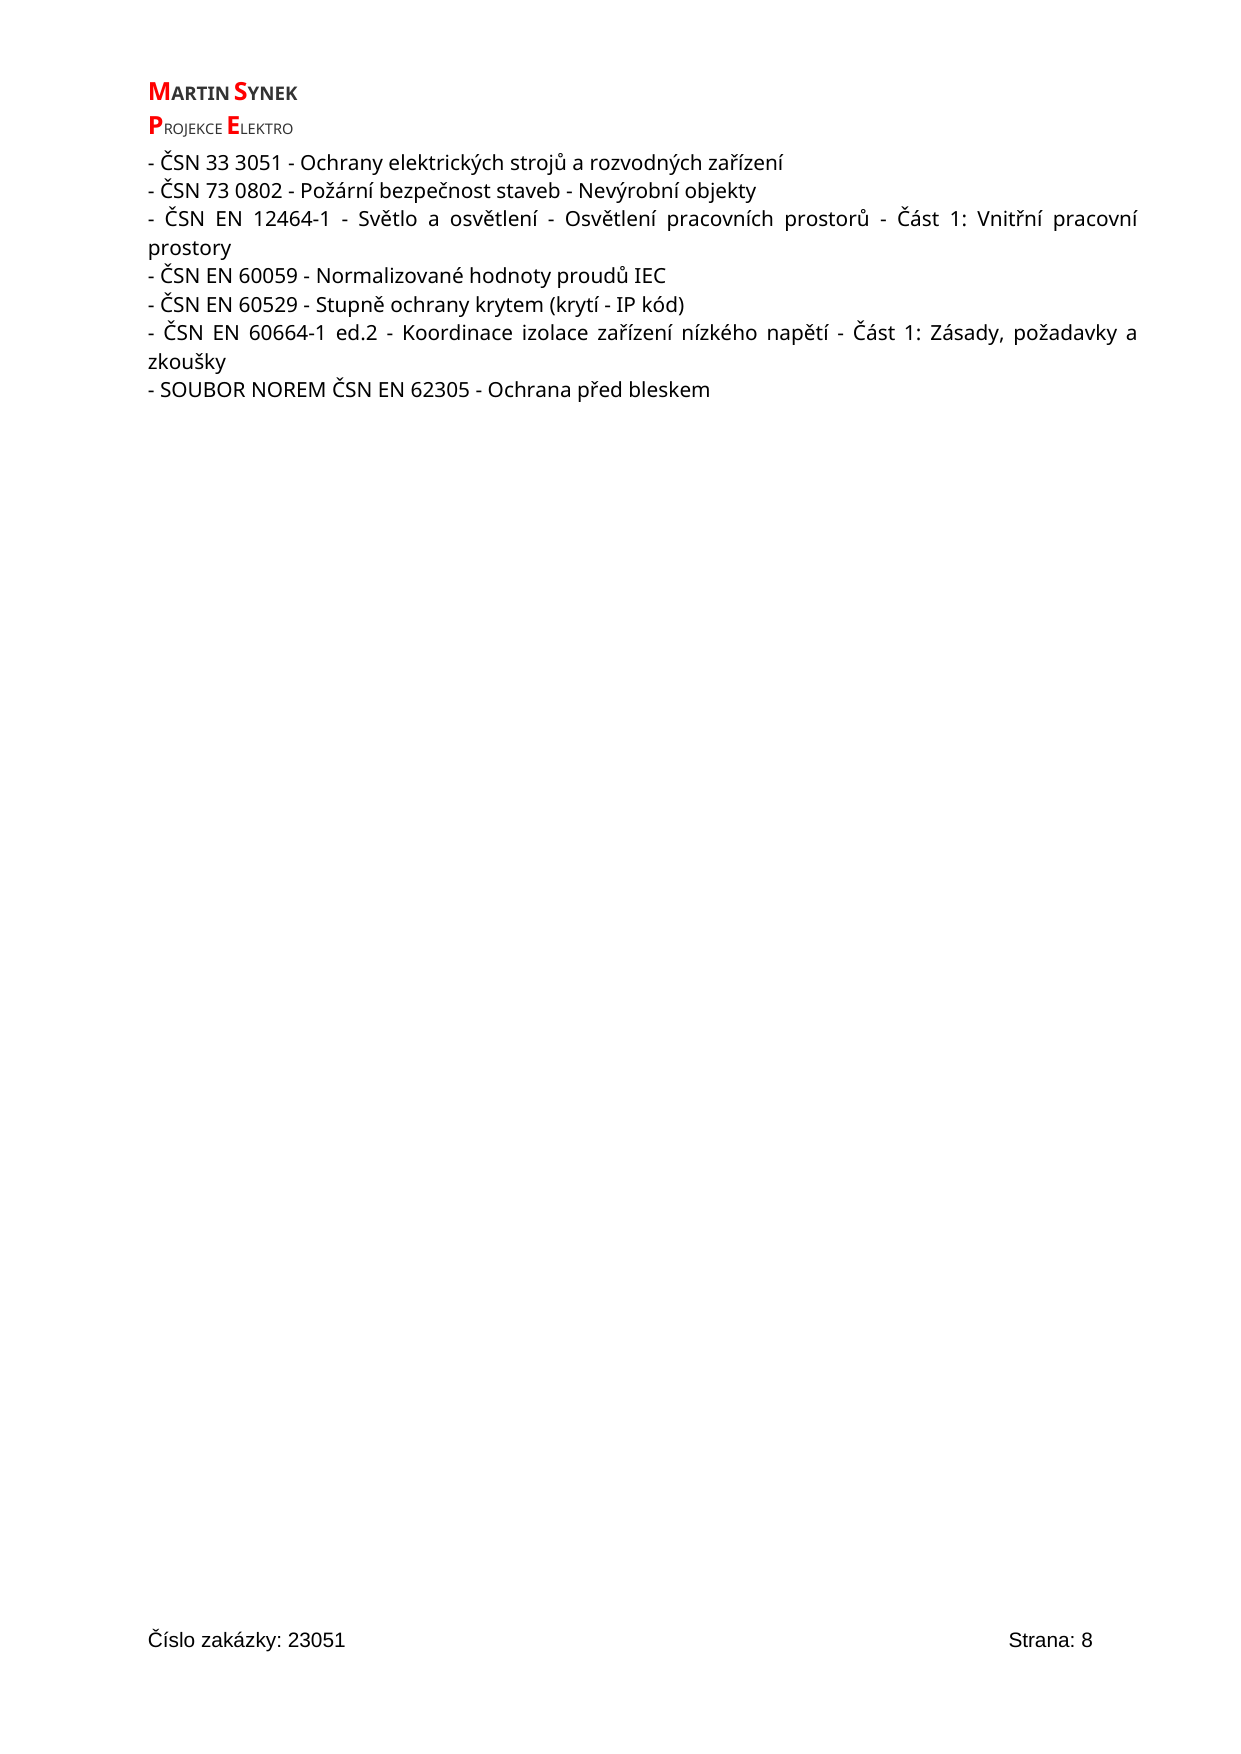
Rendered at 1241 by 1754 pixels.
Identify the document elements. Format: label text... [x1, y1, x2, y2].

text - ČSN 73 0802 - Požární bezpečnost staveb - Nevýrobní objekty [148, 176, 1139, 204]
text - SOUBOR NOREM ČSN EN 62305 - Ochrana před bleskem [148, 375, 1139, 404]
text - ČSN EN 60059 - Normalizované hodnoty proudů IEC [148, 261, 1139, 290]
text - ČSN EN 60664-1 ed.2 - Koordinace izolace zařízení nízkého napětí - Část 1: Zásady, požadavky a zkoušky [148, 318, 1139, 375]
text - ČSN EN 60529 - Stupně ochrany krytem (krytí - IP kód) [148, 290, 1139, 318]
text - ČSN 33 3051 - Ochrany elektrických strojů a rozvodných zařízení [148, 148, 1139, 176]
text - ČSN EN 12464-1 - Světlo a osvětlení - Osvětlení pracovních prostorů - Část 1: Vnitřní pracovní prostory [148, 204, 1139, 261]
